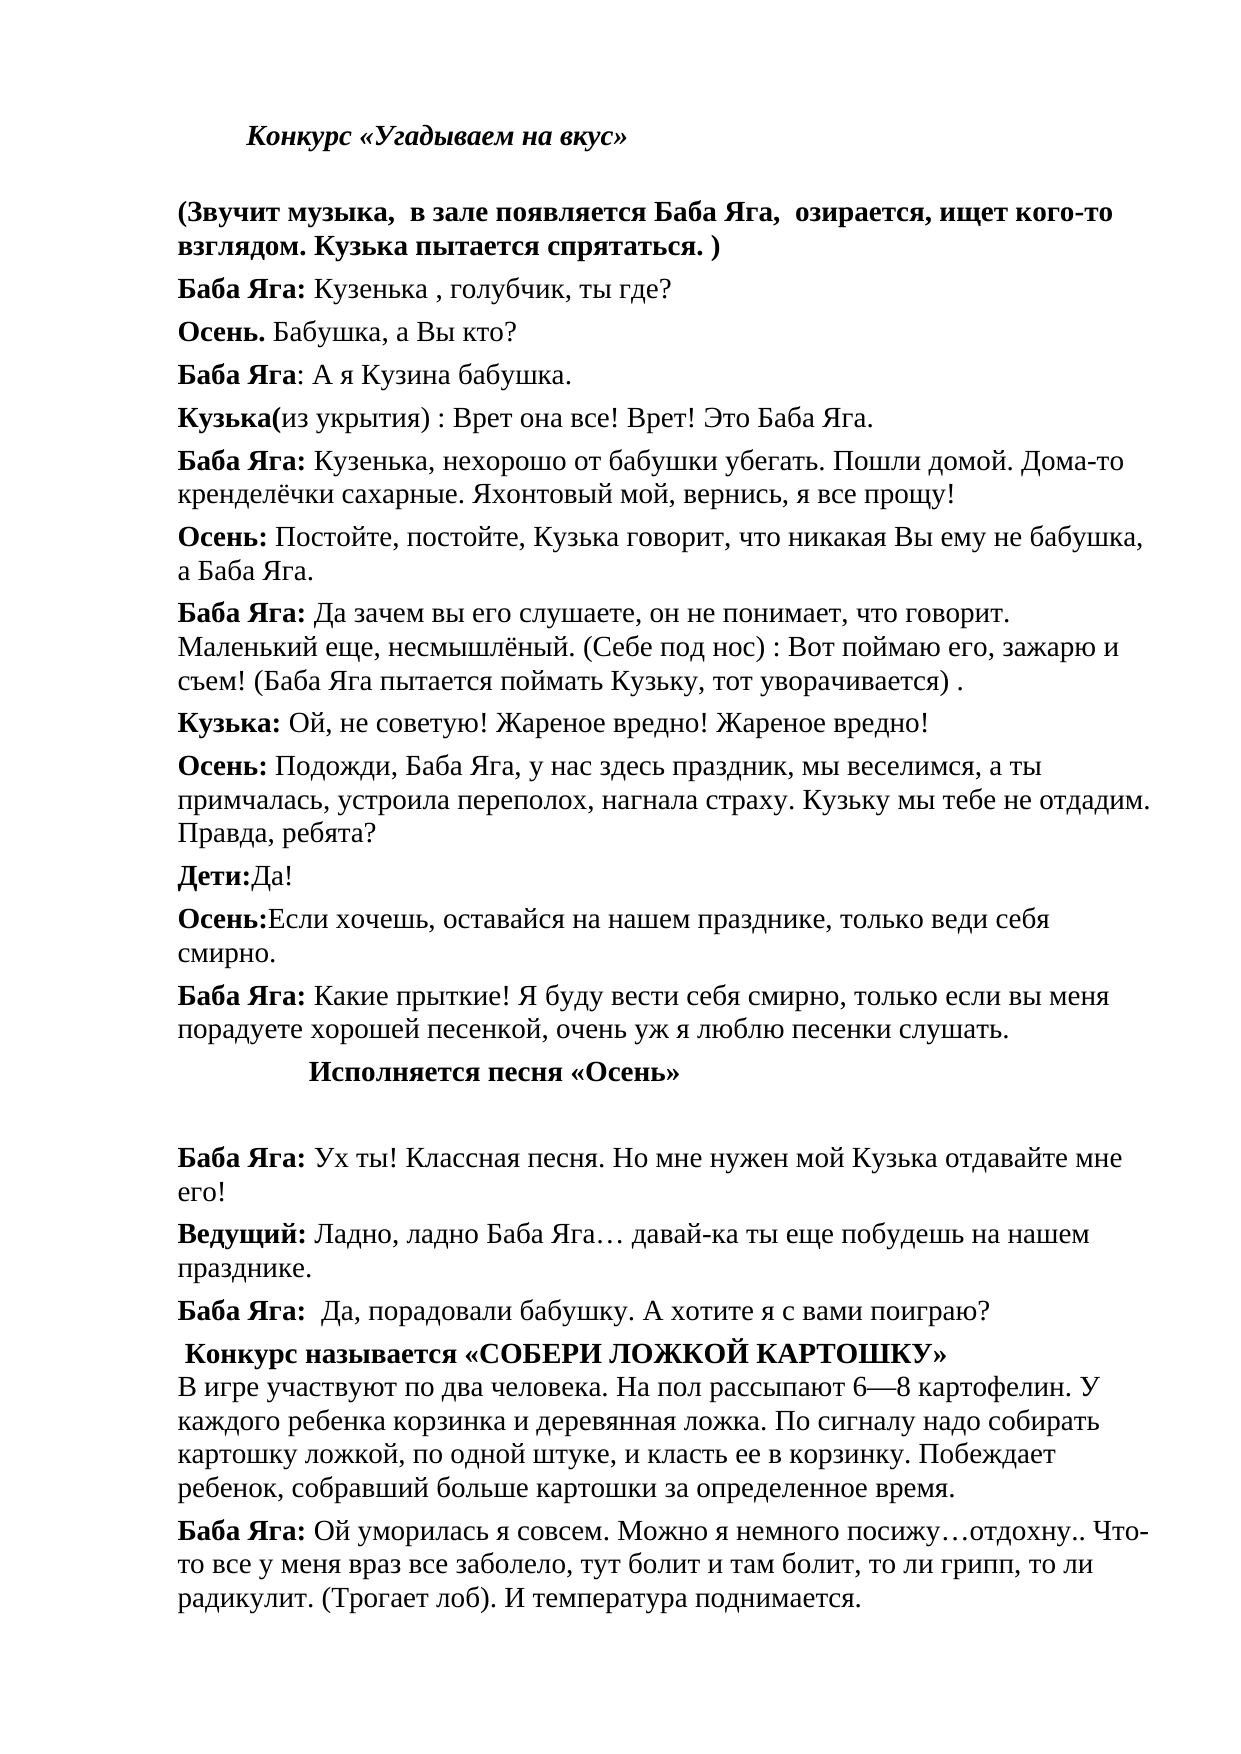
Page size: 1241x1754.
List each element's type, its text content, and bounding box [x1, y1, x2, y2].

text Исполняется песня «Осень» [177, 1054, 1152, 1088]
text Ведущий: Ладно, ладно Баба Яга… давай-ка ты еще побудешь на нашем празднике. [177, 1217, 1152, 1284]
text Осень: Подожди, Баба Яга, у нас здесь праздник, мы веселимся, а ты примчалась, устроила переполох, нагнала страху. Кузьку мы тебе не отдадим. Правда, ребята? [177, 748, 1152, 849]
text Кузька: Ой, не советую! Жареное вредно! Жареное вредно! [177, 706, 1152, 739]
text Конкурс называется «СОБЕРИ ЛОЖКОЙ КАРТОШКУ» В игре участвуют по два человека. На пол рассыпают 6—8 картофелин. У каждого ребенка корзинка и деревянная ложка. По сигналу надо собирать картошку ложкой, по одной штуке, и класть ее в корзинку. Побеждает ребенок, собравший больше картошки за определенное время. [177, 1336, 1152, 1504]
text Осень:Если хочешь, оставайся на нашем празднике, только веди себя смирно. [177, 901, 1152, 968]
text Кузька(из укрытия) : Врет она все! Врет! Это Баба Яга. [177, 400, 1152, 433]
text Баба Яга: Кузенька, нехорошо от бабушки убегать. Пошли домой. Дома-то кренделёчки сахарные. Яхонтовый мой, вернись, я все прощу! [177, 443, 1152, 510]
text (Звучит музыка, в зале появляется Баба Яга, озирается, ищет кого-то взглядом. Кузька пытается спрятаться. ) [177, 194, 1152, 262]
text Баба Яга: Да зачем вы его слушаете, он не понимает, что говорит. Маленький еще, несмышлёный. (Себе под нос) : Вот поймаю его, зажарю и съем! (Баба Яга пытается поймать Кузьку, тот уворачивается) . [177, 596, 1152, 696]
text Дети:Да! [177, 858, 1152, 892]
text Осень. Бабушка, а Вы кто? [177, 314, 1152, 347]
text Осень: Постойте, постойте, Кузька говорит, что никакая Вы ему не бабушка, а Баба Яга. [177, 519, 1152, 586]
text Баба Яга: Ух ты! Классная песня. Но мне нужен мой Кузька отдавайте мне его! [177, 1140, 1152, 1207]
text Баба Яга: Ой уморилась я совсем. Можно я немного посижу…отдохну.. Что-то все у меня враз все заболело, тут болит и там болит, то ли грипп, то ли радикулит. (Трогает лоб). И температура поднимается. [177, 1513, 1152, 1614]
text Баба Яга: Кузенька , голубчик, ты где? [177, 271, 1152, 304]
text Баба Яга: Да, порадовали бабушку. А хотите я с вами поиграю? [177, 1293, 1152, 1327]
text Конкурс «Угадываем на вкус» [177, 118, 1152, 152]
text Баба Яга: Какие прыткие! Я буду вести себя смирно, только если вы меня порадуете хорошей песенкой, очень уж я люблю песенки слушать. [177, 978, 1152, 1045]
text Баба Яга: А я Кузина бабушка. [177, 357, 1152, 390]
